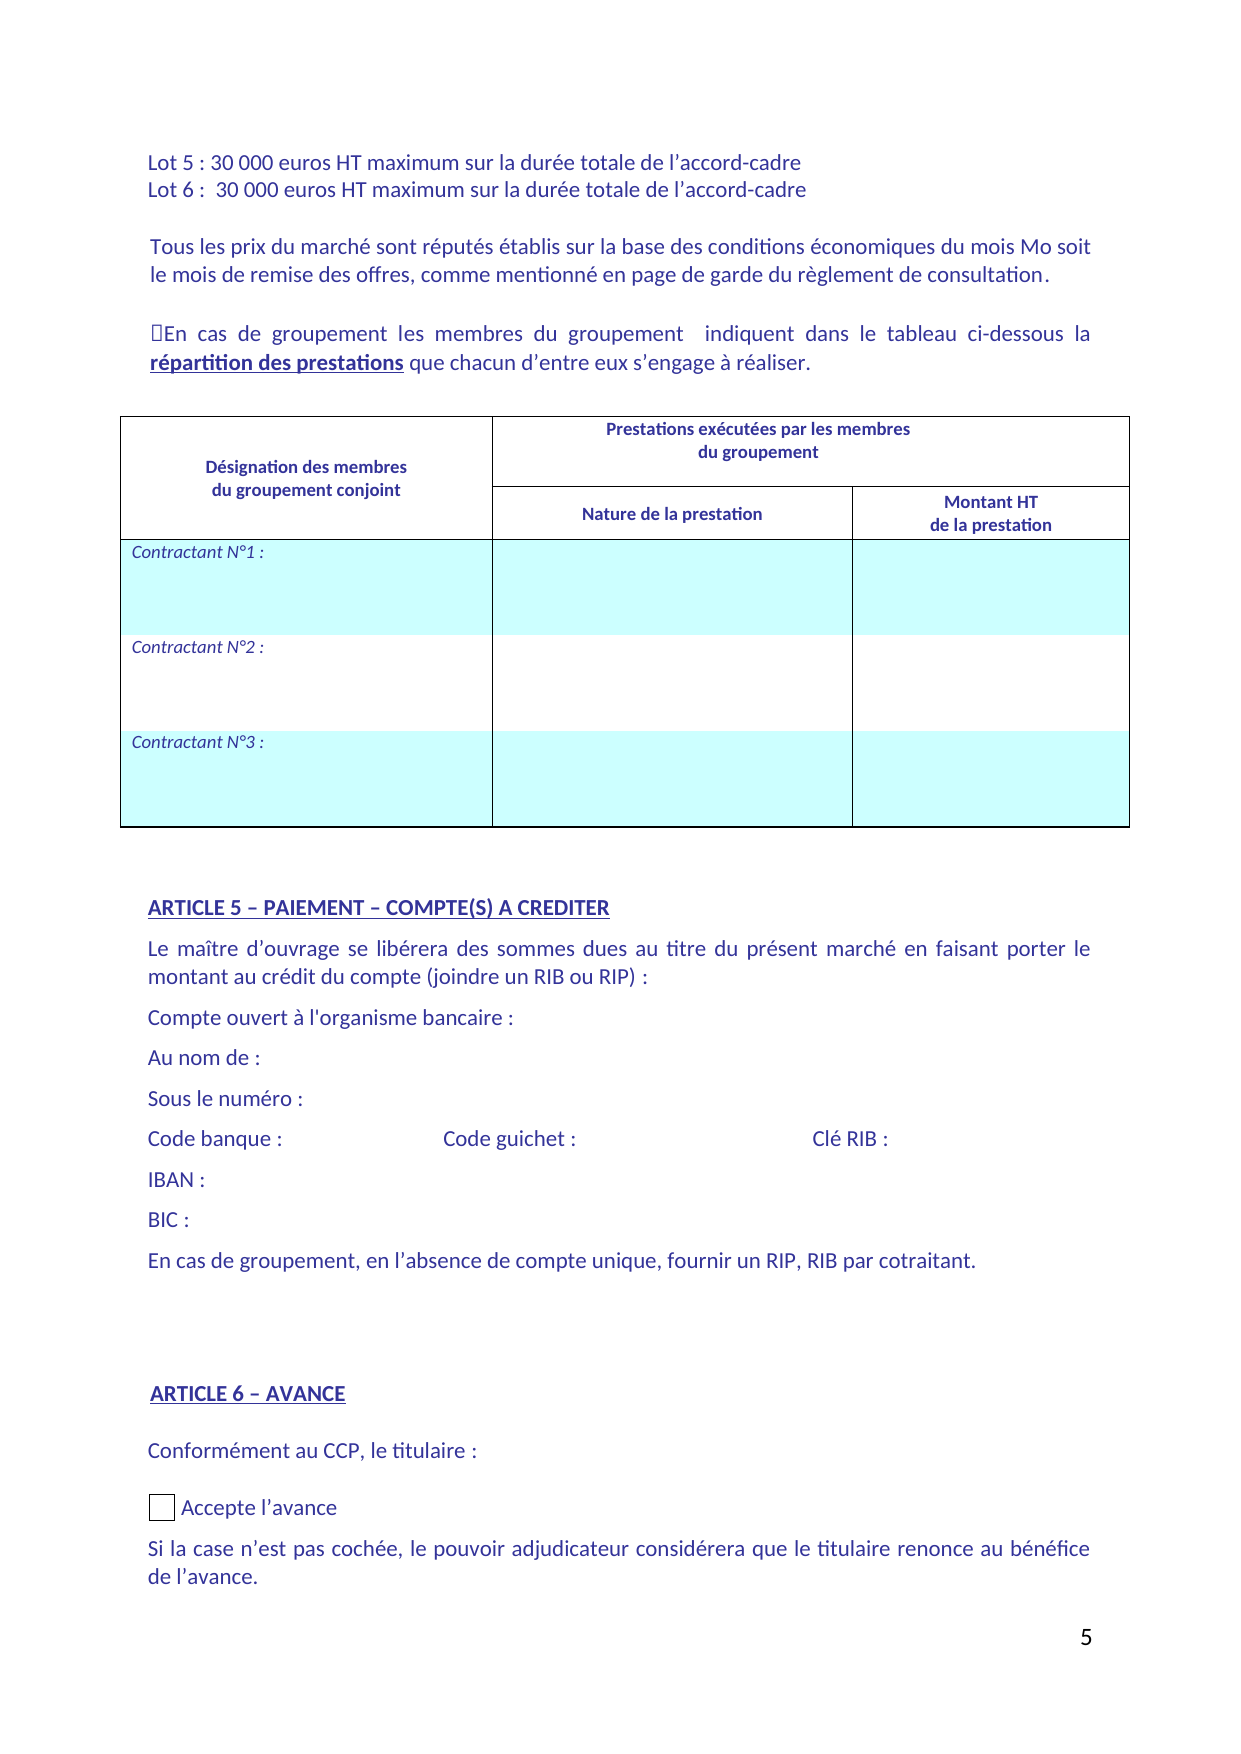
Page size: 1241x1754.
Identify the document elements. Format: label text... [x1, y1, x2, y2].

table_cell Nature de la prestation [493, 487, 852, 539]
text Le maître d’ouvrage se libérera des sommes dues au titre du présent marché en faisant porter le montant au crédit du compte (joindre un RIB ou RIP) : [148, 934, 1093, 990]
table_header Désignation des membres du groupement conjoint [121, 417, 492, 539]
text Compte ouvert à l'organisme bancaire : [148, 1003, 1093, 1031]
text Lot 5 : 30 000 euros HT maximum sur la durée totale de l’accord-cadre [148, 148, 1093, 176]
table_cell [493, 731, 852, 826]
text Si la case n’est pas cochée, le pouvoir adjudicateur considérera que le titulaire renonce au bénéfice de l’avance. [148, 1534, 1093, 1590]
text Accepte l’avance [148, 1493, 1093, 1521]
table_cell Contractant N°1 : [121, 540, 492, 635]
table_cell [853, 635, 1129, 731]
table_cell Montant HT de la prestation [853, 487, 1129, 539]
table_cell [853, 731, 1129, 826]
text Au nom de : [148, 1043, 1093, 1071]
subtitle ARTICLE 5 – PAIEMENT – COMPTE(S) A CREDITER [148, 893, 1093, 922]
table_cell Contractant N°3 : [121, 731, 492, 826]
text BIC : [148, 1205, 1093, 1233]
text En cas de groupement, en l’absence de compte unique, fournir un RIP, RIB par cotraitant. [148, 1246, 1093, 1274]
text En cas de groupement les membres du groupement indiquent dans le tableau ci-dessous la répartition des prestations que chacun d’entre eux s’engage à réaliser. [150, 316, 1093, 376]
text Sous le numéro : [148, 1084, 1093, 1112]
text Tous les prix du marché sont réputés établis sur la base des conditions économiques du mois Mo soit le mois de remise des offres, comme mentionné en page de garde du règlement de consultation. [150, 232, 1093, 288]
table_cell Contractant N°2 : [121, 635, 492, 731]
table_cell [493, 540, 852, 635]
text Lot 6 : 30 000 euros HT maximum sur la durée totale de l’accord-cadre [148, 176, 1093, 204]
text Code banque : Code guichet : Clé RIB : [148, 1124, 1093, 1152]
text Conformément au CCP, le titulaire : [148, 1436, 1093, 1464]
table_cell [853, 540, 1129, 635]
table_header Prestations exécutées par les membres du groupement [493, 417, 1129, 486]
text IBAN : [148, 1165, 1093, 1193]
table_cell [493, 635, 852, 731]
text ARTICLE 6 – AVANCE [150, 1379, 1162, 1407]
